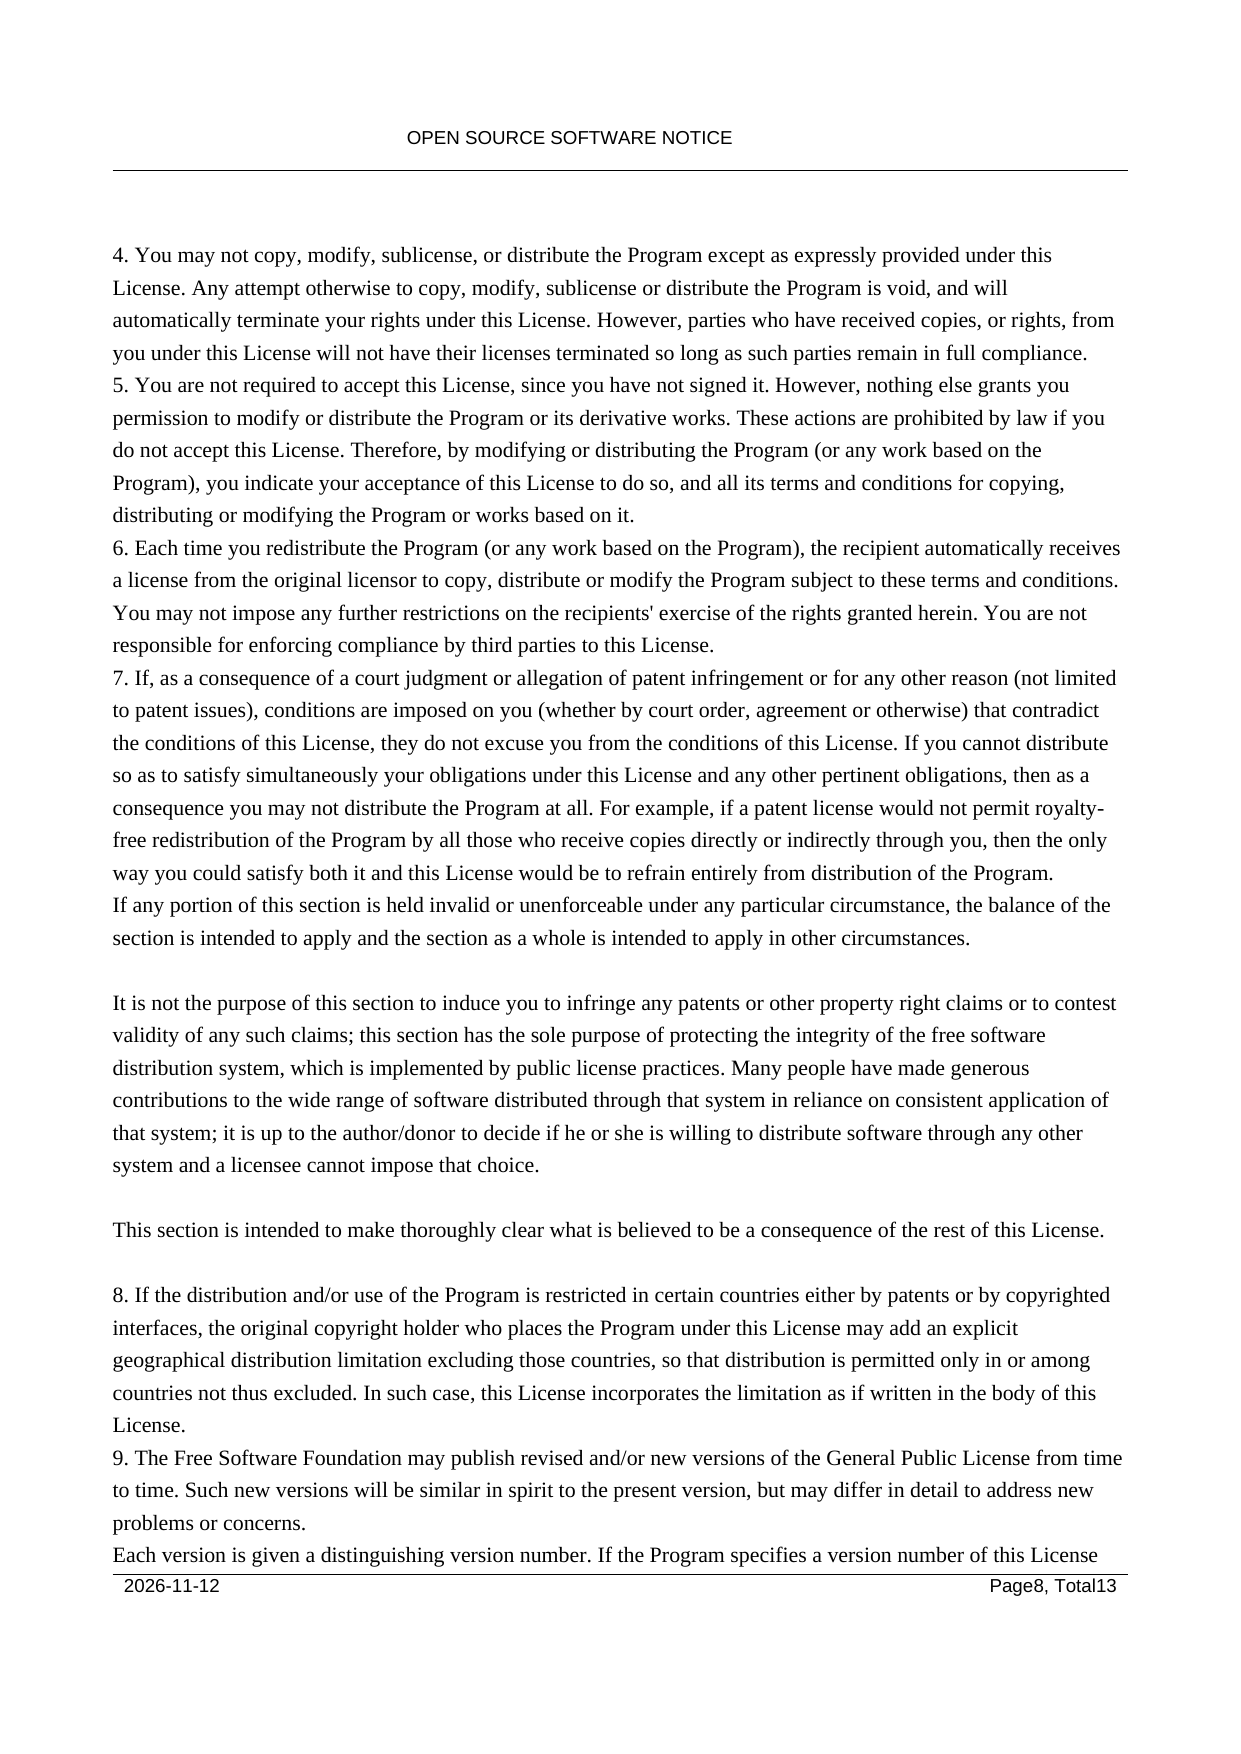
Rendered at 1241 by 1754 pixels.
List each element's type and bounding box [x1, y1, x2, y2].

text [112, 206, 1128, 1571]
